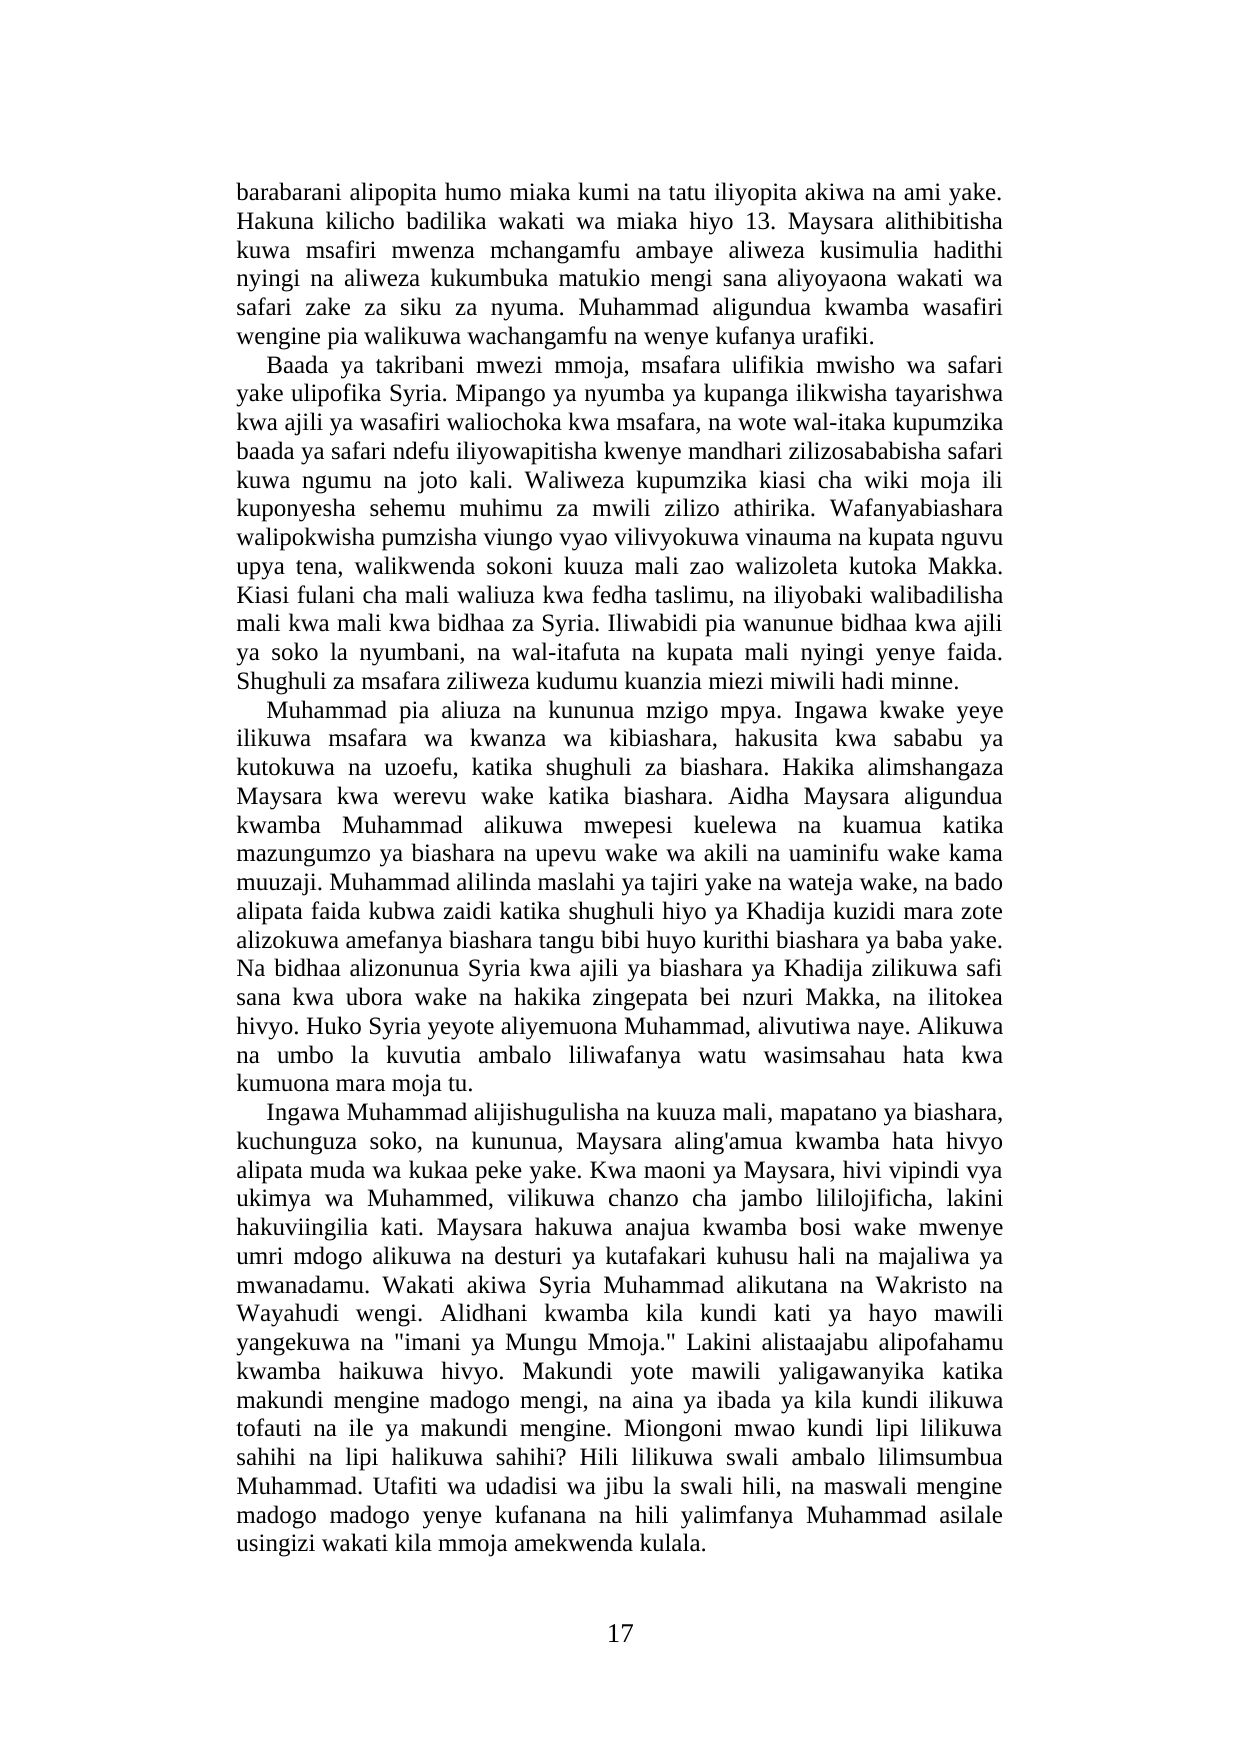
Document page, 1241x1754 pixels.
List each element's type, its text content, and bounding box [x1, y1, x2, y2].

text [236, 177, 1004, 350]
text Ingawa Muhammad alijishugulisha na kuuza mali, mapatano ya biashara, kuchunguza soko, na kununua, Maysara aling'amua kwamba hata hivyo alipata muda wa kukaa peke yake. Kwa maoni ya Maysara, hivi vipindi vya ukimya wa Muhammed, vilikuwa chanzo cha jambo lililojificha, lakini hakuviingilia kati. Maysara hakuwa anajua kwamba bosi wake mwenye umri mdogo alikuwa na desturi ya kutafakari kuhusu hali na majaliwa ya mwanadamu. Wakati akiwa Syria Muhammad alikutana na Wakristo na Wayahudi wengi. Alidhani kwamba kila kundi kati ya hayo mawili yangekuwa na "imani ya Mungu Mmoja." Lakini alistaajabu alipofahamu kwamba haikuwa hivyo. Makundi yote mawili yaligawanyika katika makundi mengine madogo mengi, na aina ya ibada ya kila kundi ilikuwa tofauti na ile ya makundi mengine. Miongoni mwao kundi lipi lilikuwa sahihi na lipi halikuwa sahihi? Hili lilikuwa swali ambalo lilimsumbua Muhammad. Utafiti wa udadisi wa jibu la swali hili, na maswali mengine madogo madogo yenye kufanana na hili yalimfanya Muhammad asilale usingizi wakati kila mmoja amekwenda kulala. [236, 1097, 1004, 1557]
text Baada ya takribani mwezi mmoja, msafara ulifikia mwisho wa safari yake ulipofika Syria. Mipango ya nyumba ya kupanga ilikwisha tayarishwa kwa ajili ya wasafiri waliochoka kwa msafara, na wote wal-itaka kupumzika baada ya safari ndefu iliyowapitisha kwenye mandhari zilizosababisha safari kuwa ngumu na joto kali. Waliweza kupumzika kiasi cha wiki moja ili kuponyesha sehemu muhimu za mwili zilizo athirika. Wafanyabiashara walipokwisha pumzisha viungo vyao vilivyokuwa vinauma na kupata nguvu upya tena, walikwenda sokoni kuuza mali zao walizoleta kutoka Makka. Kiasi fulani cha mali waliuza kwa fedha taslimu, na iliyobaki walibadilisha mali kwa mali kwa bidhaa za Syria. Iliwabidi pia wanunue bidhaa kwa ajili ya soko la nyumbani, na wal-itafuta na kupata mali nyingi yenye faida. Shughuli za msafara ziliweza kudumu kuanzia miezi miwili hadi minne. [236, 350, 1004, 695]
text Muhammad pia aliuza na kununua mzigo mpya. Ingawa kwake yeye ilikuwa msafara wa kwanza wa kibiashara, hakusita kwa sababu ya kutokuwa na uzoefu, katika shughuli za biashara. Hakika alimshangaza Maysara kwa werevu wake katika biashara. Aidha Maysara aligundua kwamba Muhammad alikuwa mwepesi kuelewa na kuamua katika mazungumzo ya biashara na upevu wake wa akili na uaminifu wake kama muuzaji. Muhammad alilinda maslahi ya tajiri yake na wateja wake, na bado alipata faida kubwa zaidi katika shughuli hiyo ya Khadija kuzidi mara zote alizokuwa amefanya biashara tangu bibi huyo kurithi biashara ya baba yake. Na bidhaa alizonunua Syria kwa ajili ya biashara ya Khadija zilikuwa safi sana kwa ubora wake na hakika zingepata bei nzuri Makka, na ilitokea hivyo. Huko Syria yeyote aliyemuona Muhammad, alivutiwa naye. Alikuwa na umbo la kuvutia ambalo liliwafanya watu wasimsahau hata kwa kumuona mara moja tu. [236, 695, 1004, 1097]
